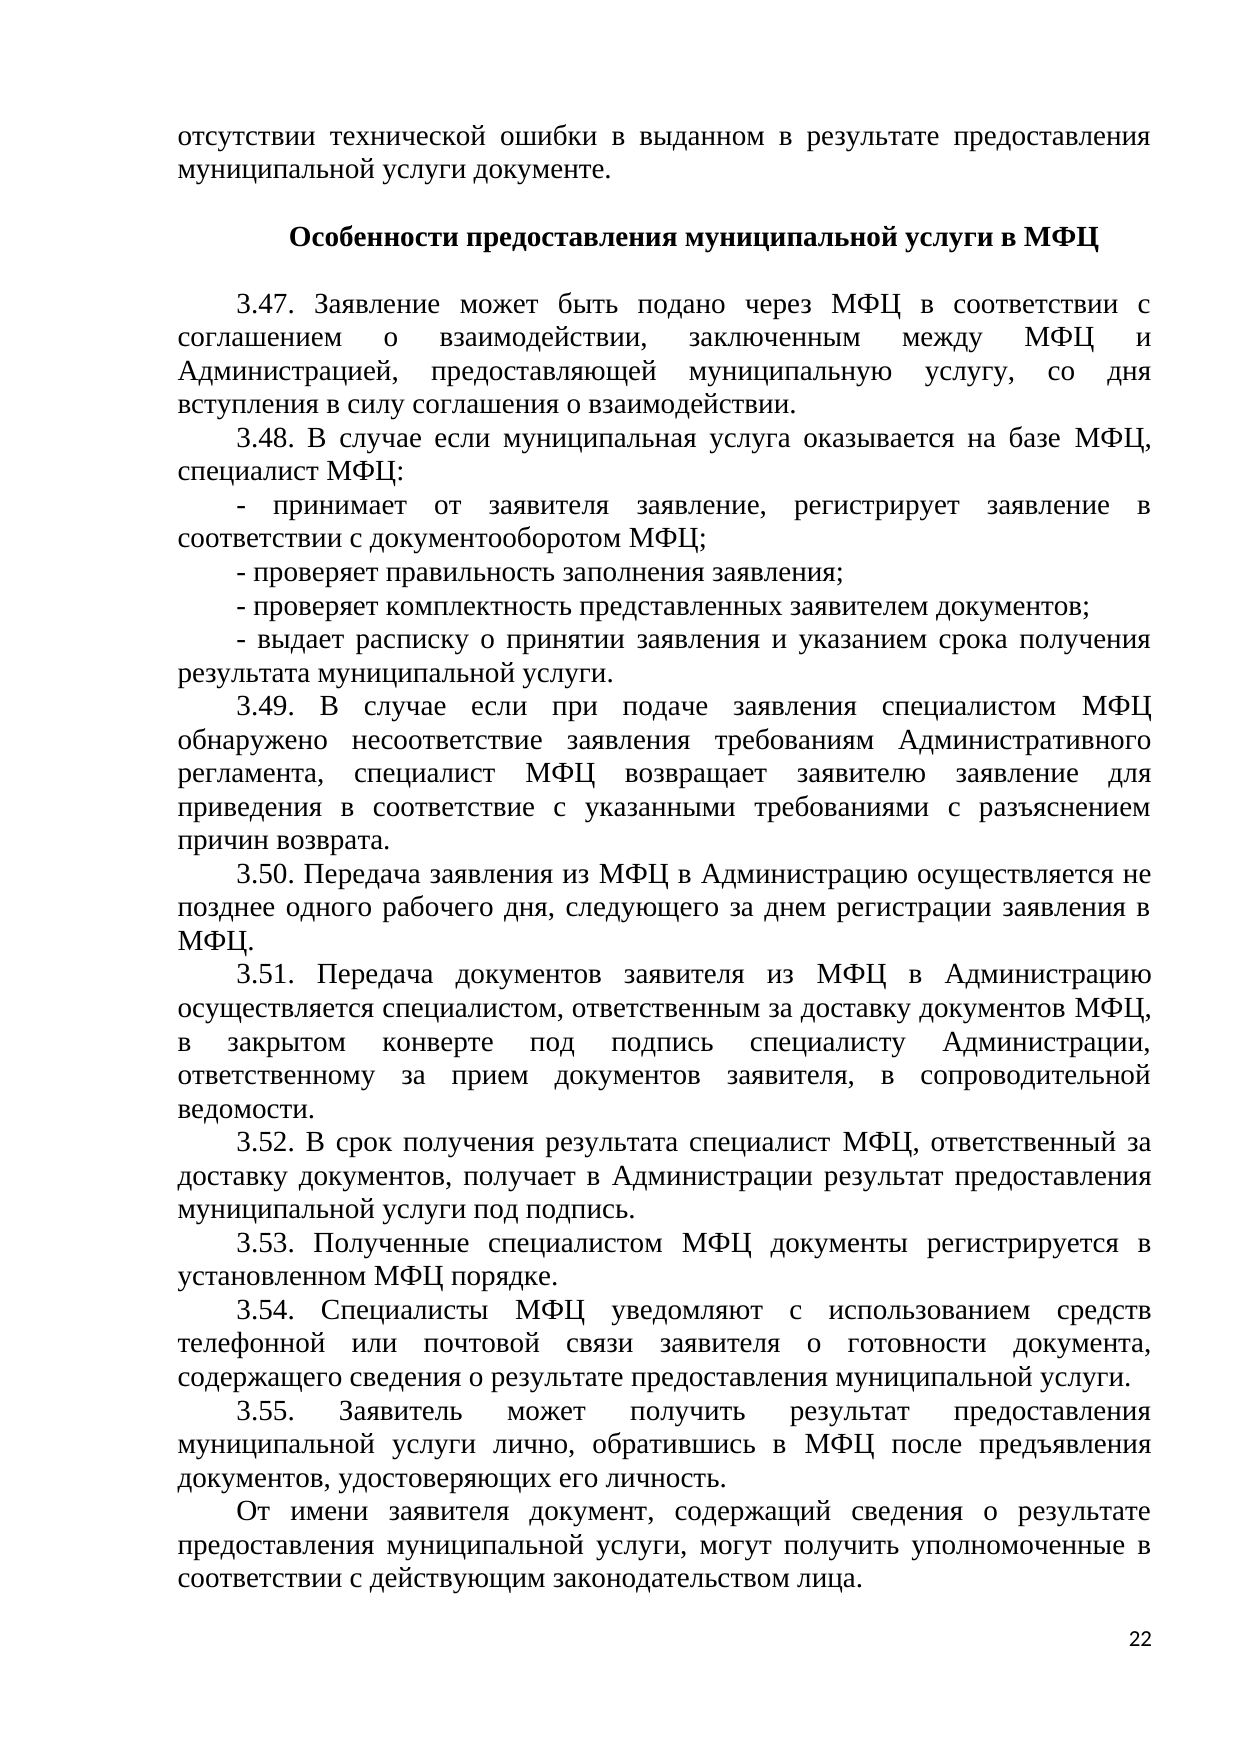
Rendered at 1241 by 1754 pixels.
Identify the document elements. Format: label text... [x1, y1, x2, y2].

text От имени заявителя документ, содержащий сведения о результате предоставления муниципальной услуги, могут получить уполномоченные в соответствии с действующим законодательством лица. [177, 1493, 1152, 1594]
text 3.50. Передача заявления из МФЦ в Администрацию осуществляется не позднее одного рабочего дня, следующего за днем регистрации заявления в МФЦ. [177, 856, 1152, 957]
text 3.47. Заявление может быть подано через МФЦ в соответствии с соглашением о взаимодействии, заключенным между МФЦ и Администрацией, предоставляющей муниципальную услугу, со дня вступления в силу соглашения о взаимодействии. [177, 286, 1152, 420]
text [177, 118, 1152, 185]
text 3.55. Заявитель может получить результат предоставления муниципальной услуги лично, обратившись в МФЦ после предъявления документов, удостоверяющих его личность. [177, 1393, 1152, 1493]
text 3.51. Передача документов заявителя из МФЦ в Администрацию осуществляется специалистом, ответственным за доставку документов МФЦ, в закрытом конверте под подпись специалисту Администрации, ответственному за прием документов заявителя, в сопроводительной ведомости. [177, 957, 1152, 1124]
text - выдает расписку о принятии заявления и указанием срока получения результата муниципальной услуги. [177, 621, 1152, 688]
text - проверяет правильность заполнения заявления; [177, 554, 1152, 588]
text 3.49. В случае если при подаче заявления специалистом МФЦ обнаружено несоответствие заявления требованиям Административного регламента, специалист МФЦ возвращает заявителю заявление для приведения в соответствие с указанными требованиями с разъяснением причин возврата. [177, 688, 1152, 856]
text - проверяет комплектность представленных заявителем документов; [177, 588, 1152, 621]
text 3.53. Полученные специалистом МФЦ документы регистрируется в установленном МФЦ порядке. [177, 1225, 1152, 1292]
text 3.52. В срок получения результата специалист МФЦ, ответственный за доставку документов, получает в Администрации результат предоставления муниципальной услуги под подпись. [177, 1124, 1152, 1225]
text - принимает от заявителя заявление, регистрирует заявление в соответствии с документооборотом МФЦ; [177, 487, 1152, 554]
text Особенности предоставления муниципальной услуги в МФЦ [177, 219, 1152, 252]
text 3.54. Специалисты МФЦ уведомляют с использованием средств телефонной или почтовой связи заявителя о готовности документа, содержащего сведения о результате предоставления муниципальной услуги. [177, 1292, 1152, 1393]
text 3.48. В случае если муниципальная услуга оказывается на базе МФЦ, специалист МФЦ: [177, 420, 1152, 487]
